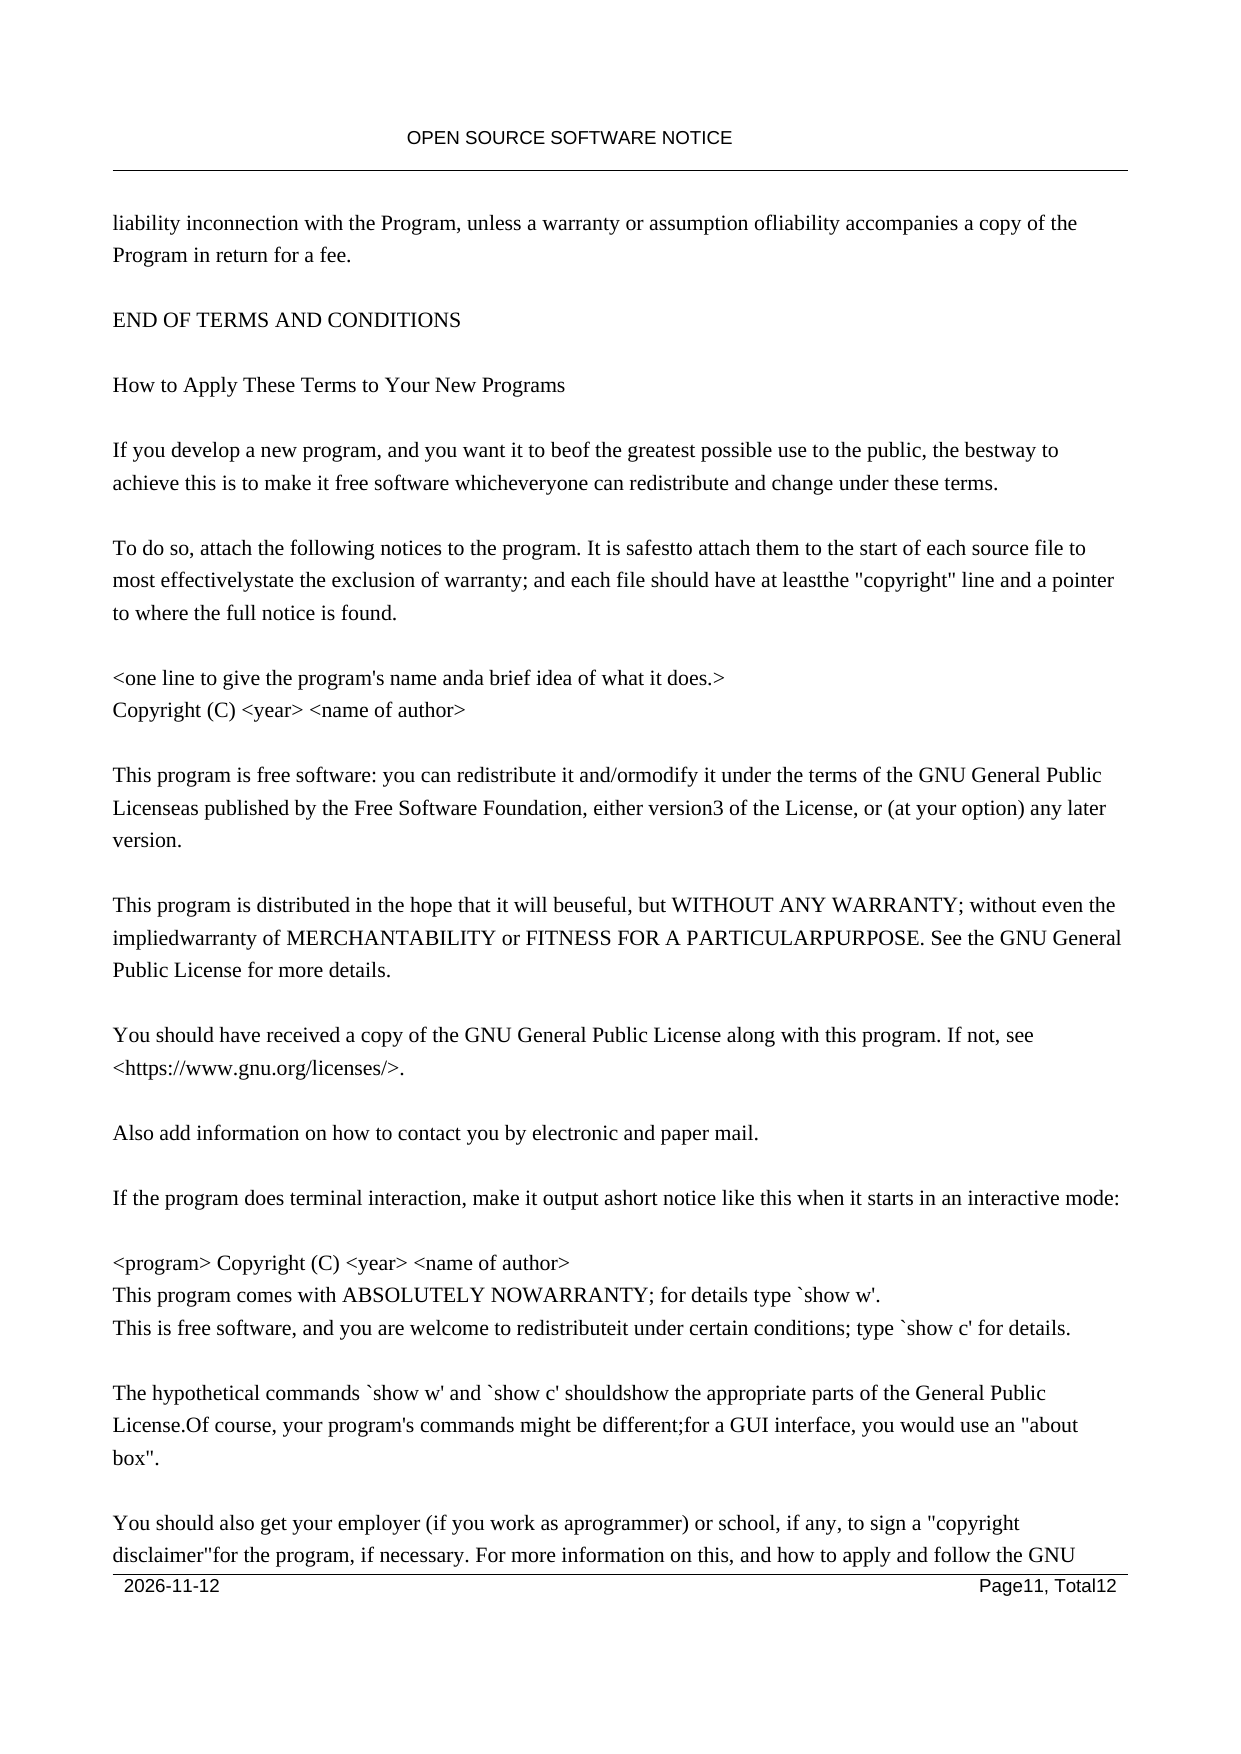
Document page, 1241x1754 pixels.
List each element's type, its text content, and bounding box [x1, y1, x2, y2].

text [112, 1506, 1128, 1571]
text END OF TERMS AND CONDITIONS [112, 304, 1128, 336]
text To do so, attach the following notices to the program. It is safestto attach them to the start of each source file to most effectivelystate the exclusion of warranty; and each file should have at leastthe "copyright" line and a pointer to where the full notice is found. [112, 531, 1128, 629]
text If you develop a new program, and you want it to beof the greatest possible use to the public, the bestway to achieve this is to make it free software whicheveryone can redistribute and change under these terms. [112, 434, 1128, 499]
text If the program does terminal interaction, make it output ashort notice like this when it starts in an interactive mode: [112, 1181, 1128, 1214]
text Copyright (C) <year> <name of author> [112, 694, 1128, 726]
text This program comes with ABSOLUTELY NOWARRANTY; for details type `show w'. [112, 1279, 1128, 1311]
text Also add information on how to contact you by electronic and paper mail. [112, 1116, 1128, 1149]
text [112, 206, 1128, 271]
text You should have received a copy of the GNU General Public License along with this program. If not, see <https://www.gnu.org/licenses/>. [112, 1019, 1128, 1084]
text <one line to give the program's name anda brief idea of what it does.> [112, 661, 1128, 694]
text This is free software, and you are welcome to redistributeit under certain conditions; type `show c' for details. [112, 1311, 1128, 1344]
text This program is distributed in the hope that it will beuseful, but WITHOUT ANY WARRANTY; without even the impliedwarranty of MERCHANTABILITY or FITNESS FOR A PARTICULARPURPOSE. See the GNU General Public License for more details. [112, 889, 1128, 986]
text <program> Copyright (C) <year> <name of author> [112, 1246, 1128, 1279]
text The hypothetical commands `show w' and `show c' shouldshow the appropriate parts of the General Public License.Of course, your program's commands might be different;for a GUI interface, you would use an "about box". [112, 1376, 1128, 1474]
text How to Apply These Terms to Your New Programs [112, 369, 1128, 401]
text This program is free software: you can redistribute it and/ormodify it under the terms of the GNU General Public Licenseas published by the Free Software Foundation, either version3 of the License, or (at your option) any later version. [112, 759, 1128, 856]
